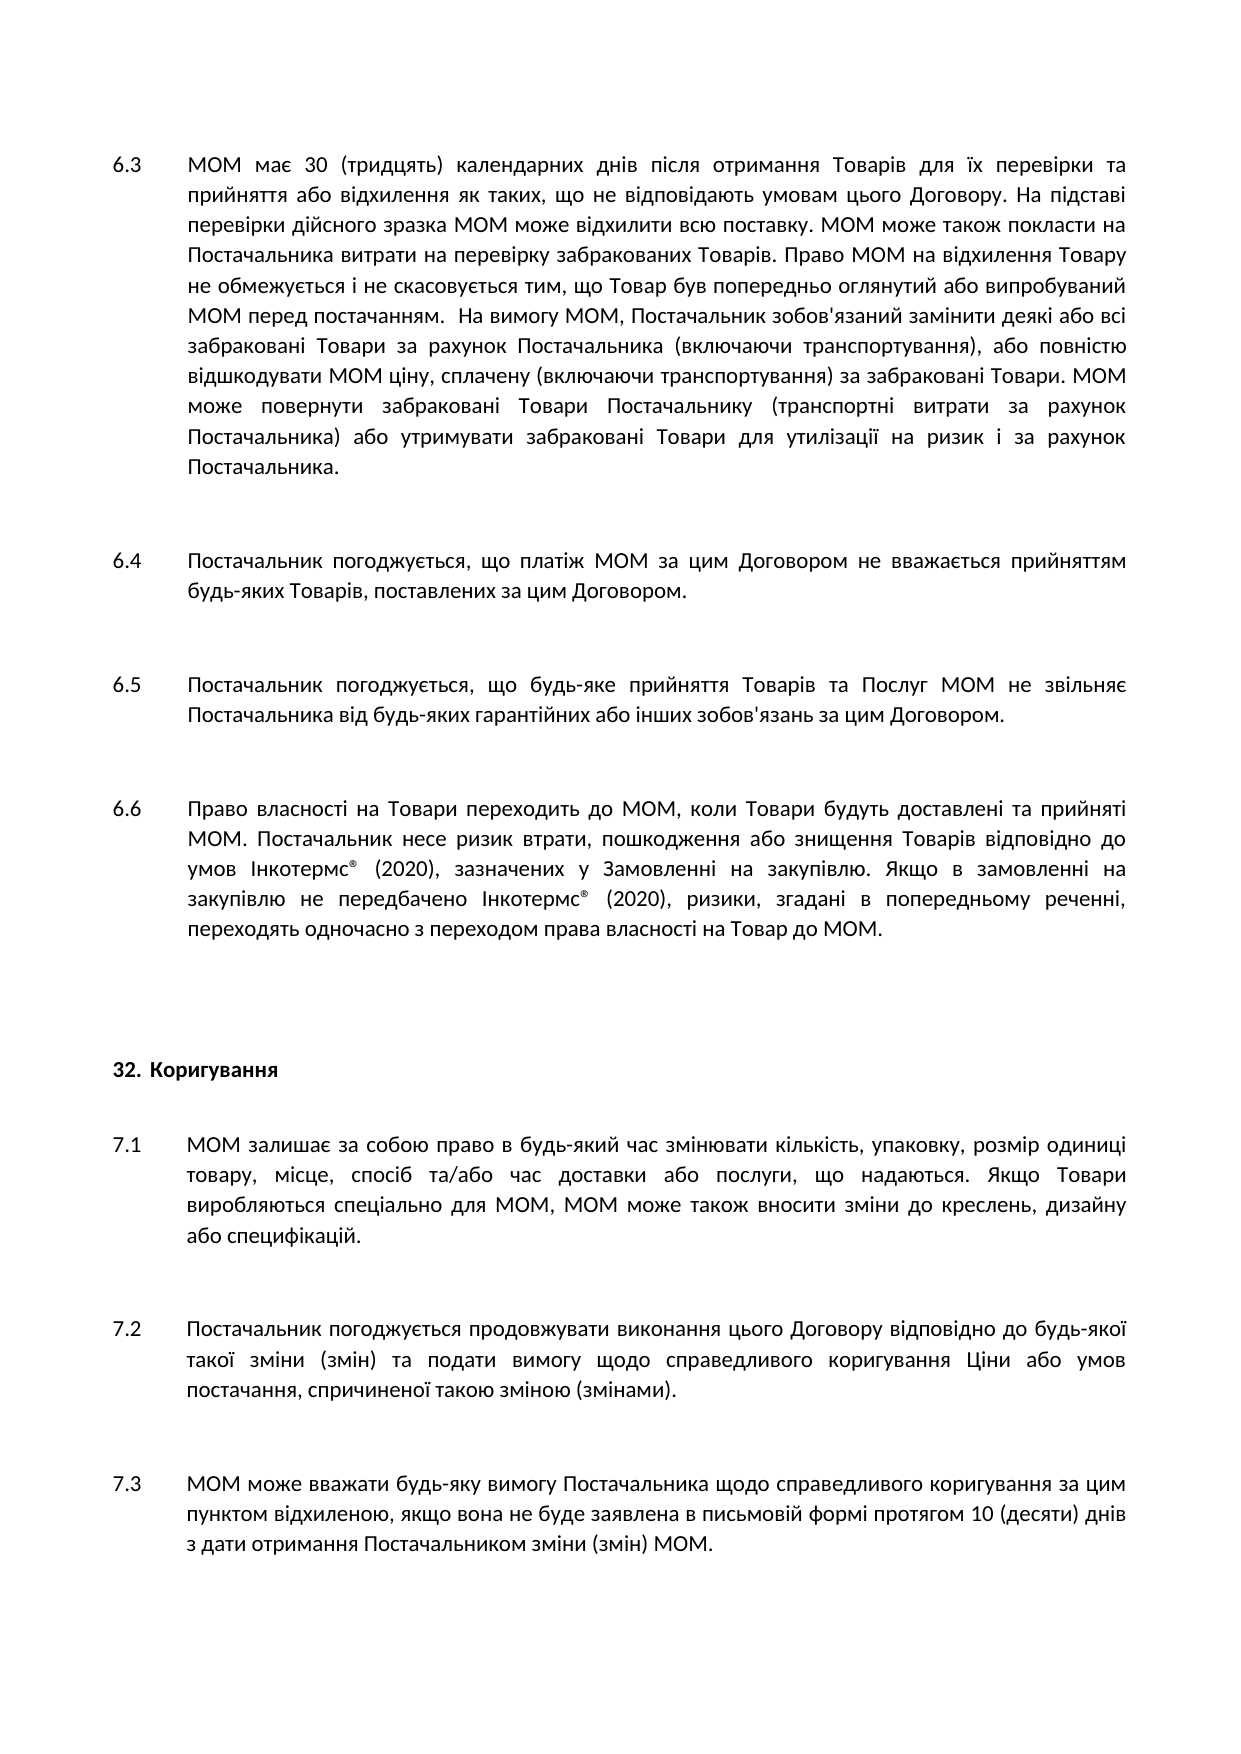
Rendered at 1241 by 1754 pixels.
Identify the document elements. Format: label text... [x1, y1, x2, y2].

text 6.5 Постачальник погоджується, що будь-яке прийняття Товарів та Послуг МОМ не звільняє Постачальника від будь-яких гарантійних або інших зобов'язань за цим Договором. [112, 670, 1128, 728]
text 7.3 МОМ може вважати будь-яку вимогу Постачальника щодо справедливого коригування за цим пунктом відхиленою, якщо вона не буде заявлена в письмовій формі протягом 10 (десяти) днів з дати отримання Постачальником зміни (змін) МОМ. [112, 1469, 1128, 1557]
text 7.1 МОМ залишає за собою право в будь-який час змінювати кількість, упаковку, розмір одиниці товару, місце, спосіб та/або час доставки або послуги, що надаються. Якщо Товари виробляються спеціально для МОМ, МОМ може також вносити зміни до креслень, дизайну або специфікацій. [112, 1130, 1128, 1249]
text 6.4 Постачальник погоджується, що платіж МОМ за цим Договором не вважається прийняттям будь-яких Товарів, поставлених за цим Договором. [112, 546, 1128, 604]
text 6.6 Право власності на Товари переходить до МОМ, коли Товари будуть доставлені та прийняті МОМ. Постачальник несе ризик втрати, пошкодження або знищення Товарів відповідно до умов Інкотермс® (2020), зазначених у Замовленні на закупівлю. Якщо в замовленні на закупівлю не передбачено Інкотермс® (2020), ризики, згадані в попередньому реченні, переходять одночасно з переходом права власності на Товар до МОМ. [112, 794, 1128, 943]
text 7.2 Постачальник погоджується продовжувати виконання цього Договору відповідно до будь-якої такої зміни (змін) та подати вимогу щодо справедливого коригування Ціни або умов постачання, спричиненої такою зміною (змінами). [112, 1314, 1128, 1403]
text 6.3 МОМ має 30 (тридцять) календарних днів після отримання Товарів для їх перевірки та прийняття або відхилення як таких, що не відповідають умовам цього Договору. На підставі перевірки дійсного зразка МОМ може відхилити всю поставку. МОМ може також покласти на Постачальника витрати на перевірку забракованих Товарів. Право МОМ на відхилення Товару не обмежується і не скасовується тим, що Товар був попередньо оглянутий або випробуваний МОМ перед постачанням. На вимогу МОМ, Постачальник зобов'язаний замінити деякі або всі забраковані Товари за рахунок Постачальника (включаючи транспортування), або повністю відшкодувати МОМ ціну, сплачену (включаючи транспортування) за забраковані Товари. МОМ може повернути забраковані Товари Постачальнику (транспортні витрати за рахунок Постачальника) або утримувати забраковані Товари для утилізації на ризик і за рахунок Постачальника. [112, 150, 1128, 480]
list Коригування [112, 1055, 1128, 1083]
